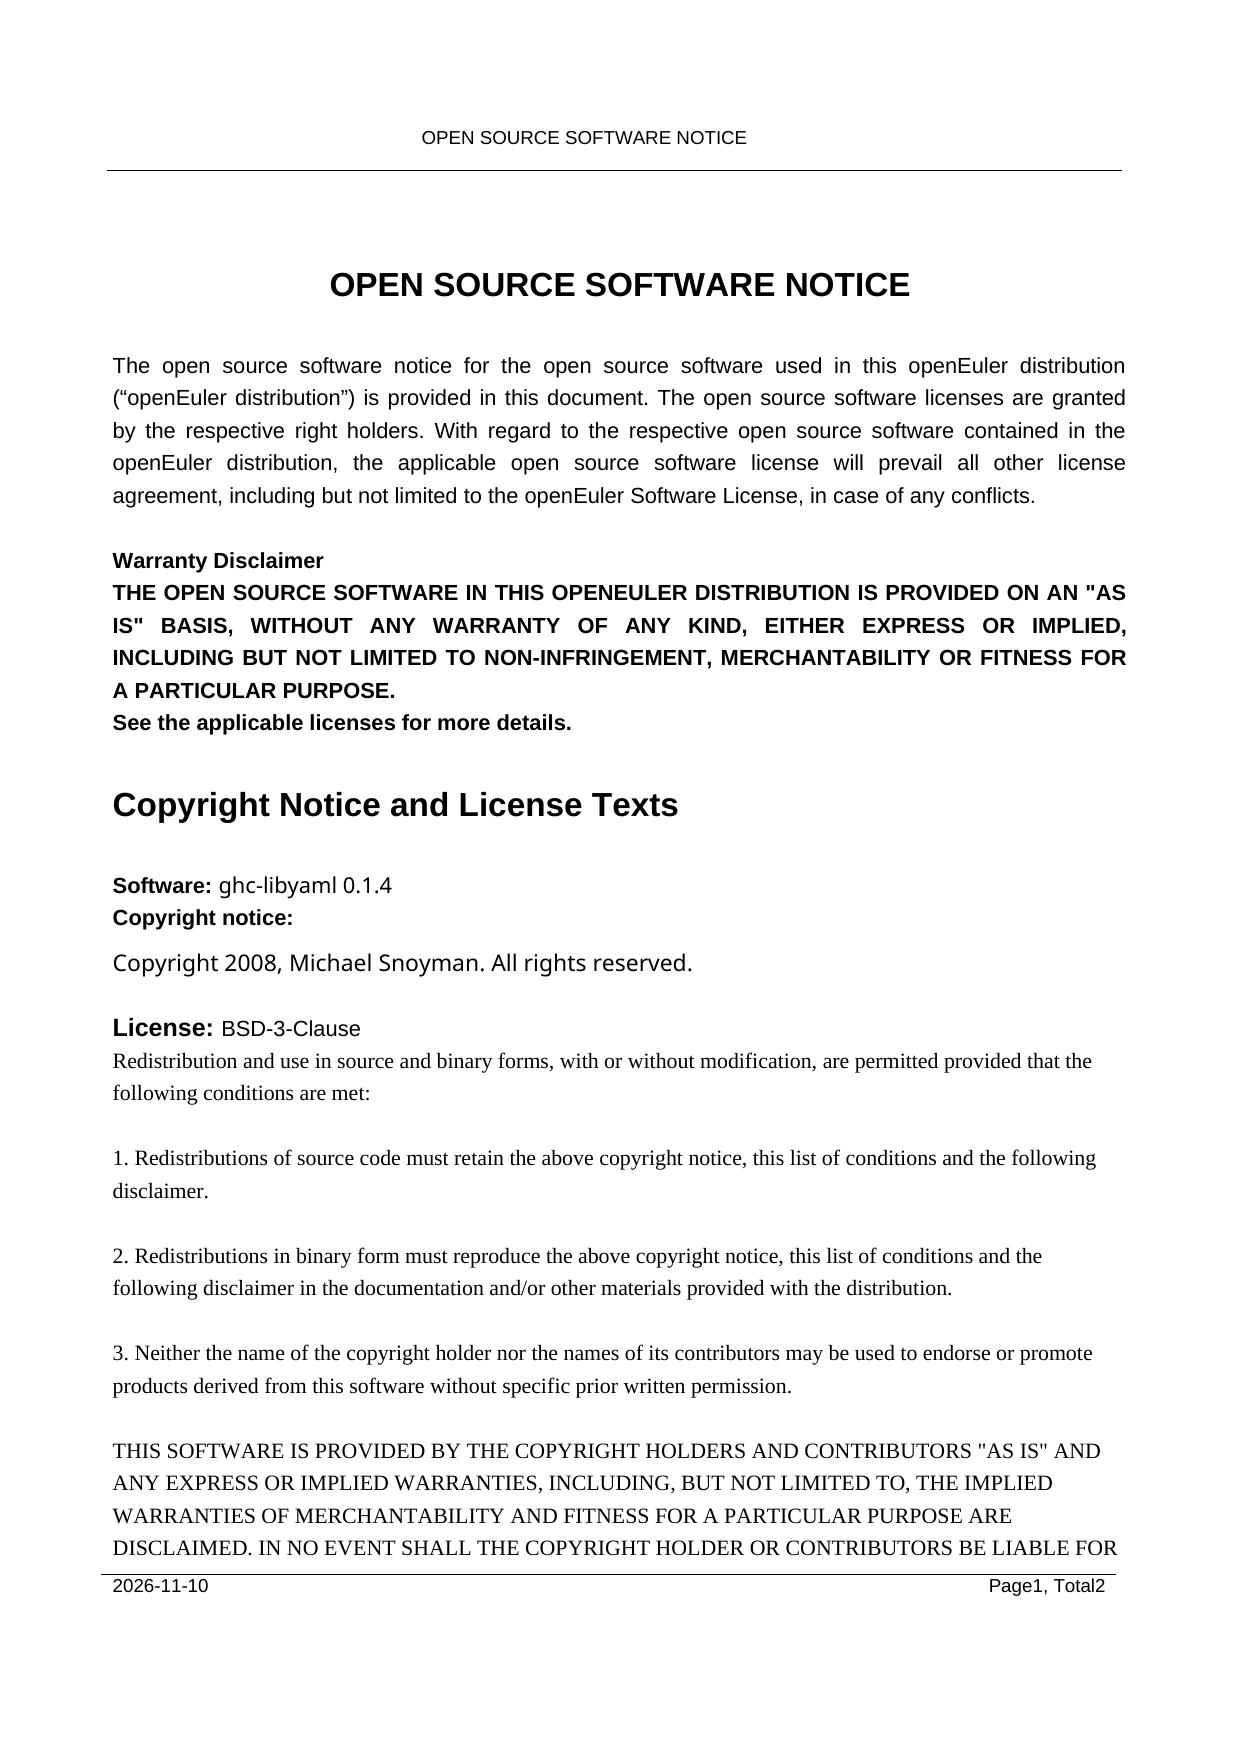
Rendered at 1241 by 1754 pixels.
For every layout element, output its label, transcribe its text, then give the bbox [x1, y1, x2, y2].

text Warranty Disclaimer [112, 544, 1128, 576]
text THE OPEN SOURCE SOFTWARE IN THIS OPENEULER DISTRIBUTION IS PROVIDED ON AN "AS IS" BASIS, WITHOUT ANY WARRANTY OF ANY KIND, EITHER EXPRESS OR IMPLIED, INCLUDING BUT NOT LIMITED TO NON-INFRINGEMENT, MERCHANTABILITY OR FITNESS FOR A PARTICULAR PURPOSE. See the applicable licenses for more details. [112, 576, 1128, 739]
title Software: ghc-libyaml 0.1.4 [112, 869, 1128, 901]
text Copyright Notice and License Texts [112, 771, 1128, 836]
text License: BSD-3-Clause [112, 1012, 1128, 1044]
text Copyright notice: [112, 901, 1128, 934]
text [112, 1044, 1128, 1564]
text The open source software notice for the open source software used in this openEuler distribution (“openEuler distribution”) is provided in this document. The open source software licenses are granted by the respective right holders. With regard to the respective open source software contained in the openEuler distribution, the applicable open source software license will prevail all other license agreement, including but not limited to the openEuler Software License, in case of any conflicts. [112, 349, 1128, 511]
text Copyright 2008, Michael Snoyman. All rights reserved. [112, 947, 1128, 1012]
text OPEN SOURCE SOFTWARE NOTICE [112, 251, 1128, 316]
